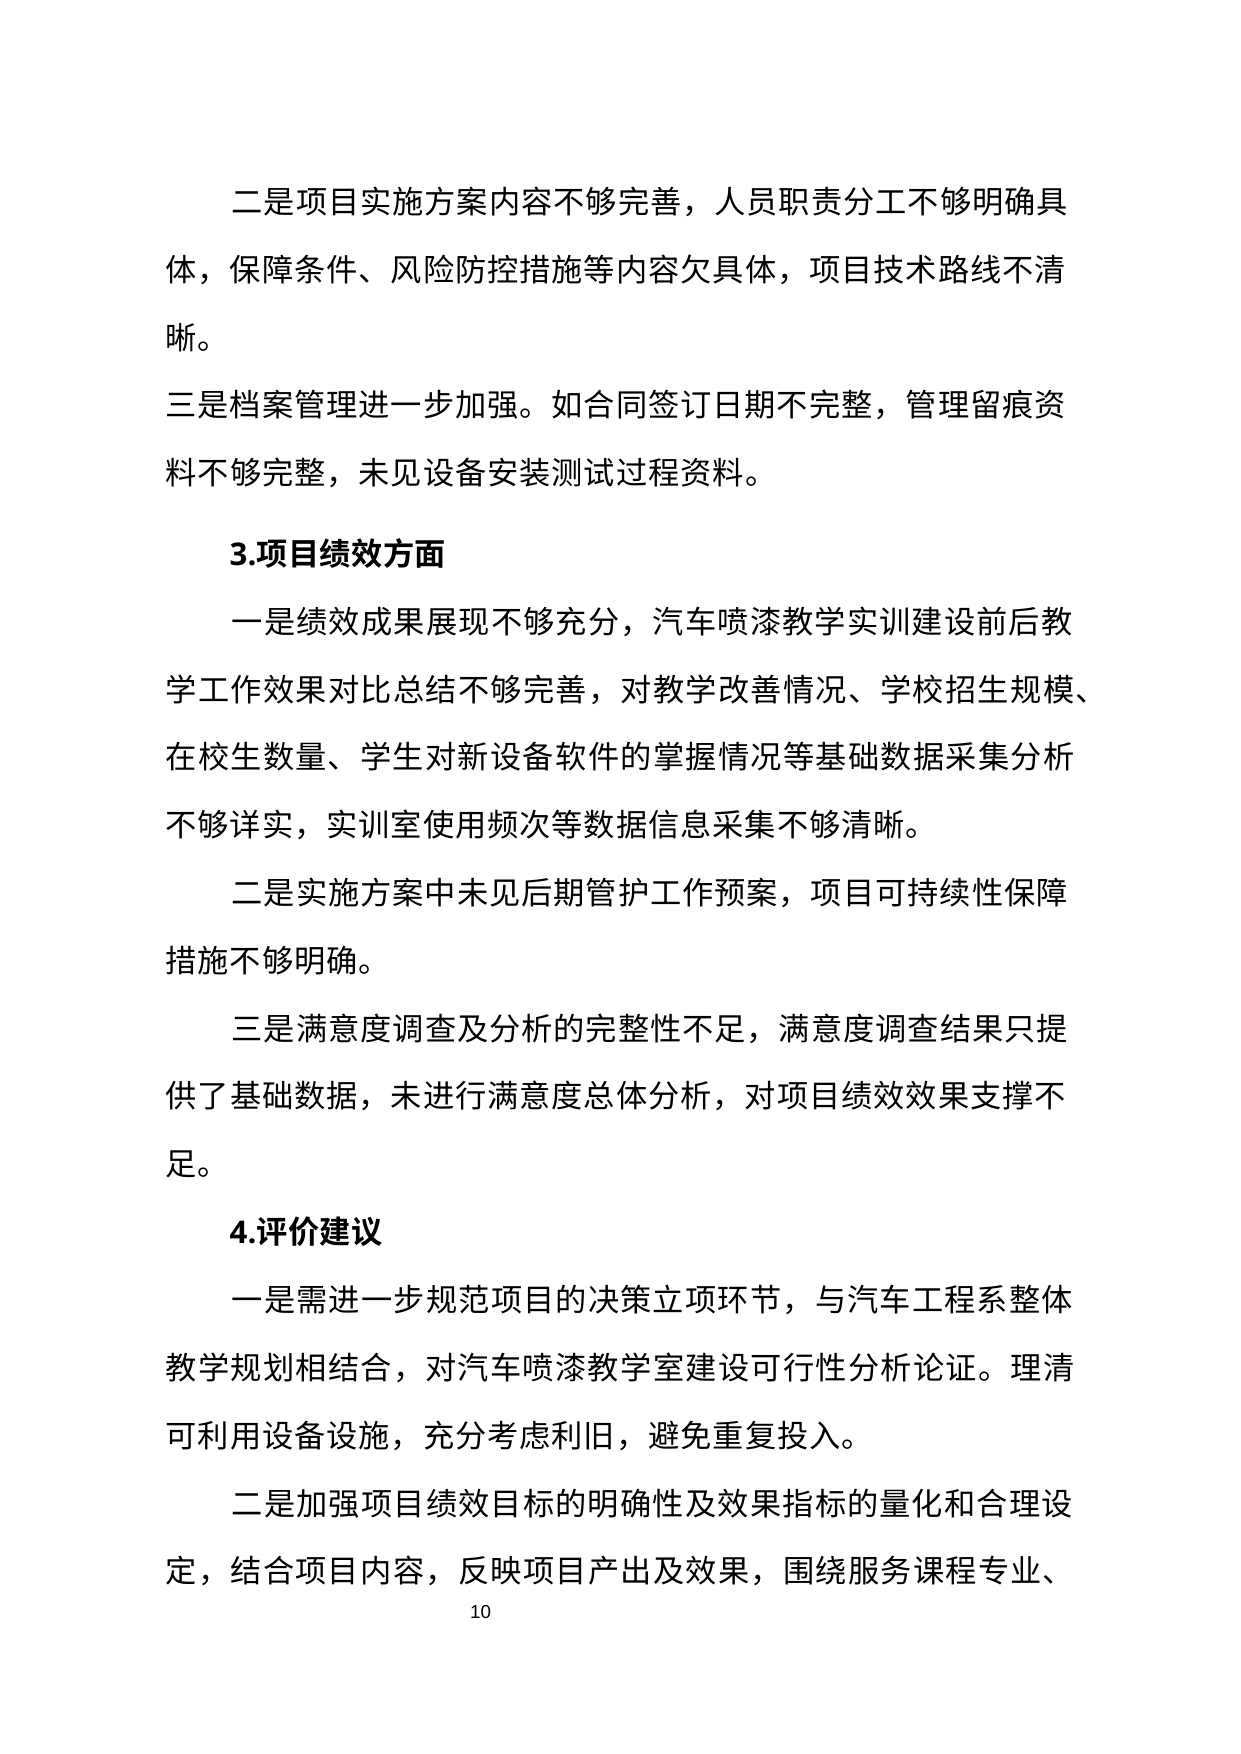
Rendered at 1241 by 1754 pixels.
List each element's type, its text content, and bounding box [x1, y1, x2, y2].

text 三是档案管理进一步加强。如合同签订日期不完整，管理留痕资料不够完整，未见设备安装测试过程资料。 [165, 381, 1075, 494]
text 3.项目绩效方面 [165, 529, 1075, 574]
text 一是绩效成果展现不够充分，汽车喷漆教学实训建设前后教学工作效果对比总结不够完善，对教学改善情况、学校招生规模、在校生数量、学生对新设备软件的掌握情况等基础数据采集分析不够详实，实训室使用频次等数据信息采集不够清晰。 [165, 597, 1075, 846]
text 4.评价建议 [165, 1207, 1075, 1253]
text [165, 1479, 1075, 1592]
text 二是实施方案中未见后期管护工作预案，项目可持续性保障措施不够明确。 [165, 868, 1075, 981]
text 二是项目实施方案内容不够完善，人员职责分工不够明确具体，保障条件、风险防控措施等内容欠具体，项目技术路线不清晰。 [165, 177, 1075, 358]
text 三是满意度调查及分析的完整性不足，满意度调查结果只提供了基础数据，未进行满意度总体分析，对项目绩效效果支撑不足。 [165, 1004, 1075, 1184]
text 一是需进一步规范项目的决策立项环节，与汽车工程系整体教学规划相结合，对汽车喷漆教学室建设可行性分析论证。理清可利用设备设施，充分考虑利旧，避免重复投入。 [165, 1275, 1075, 1456]
